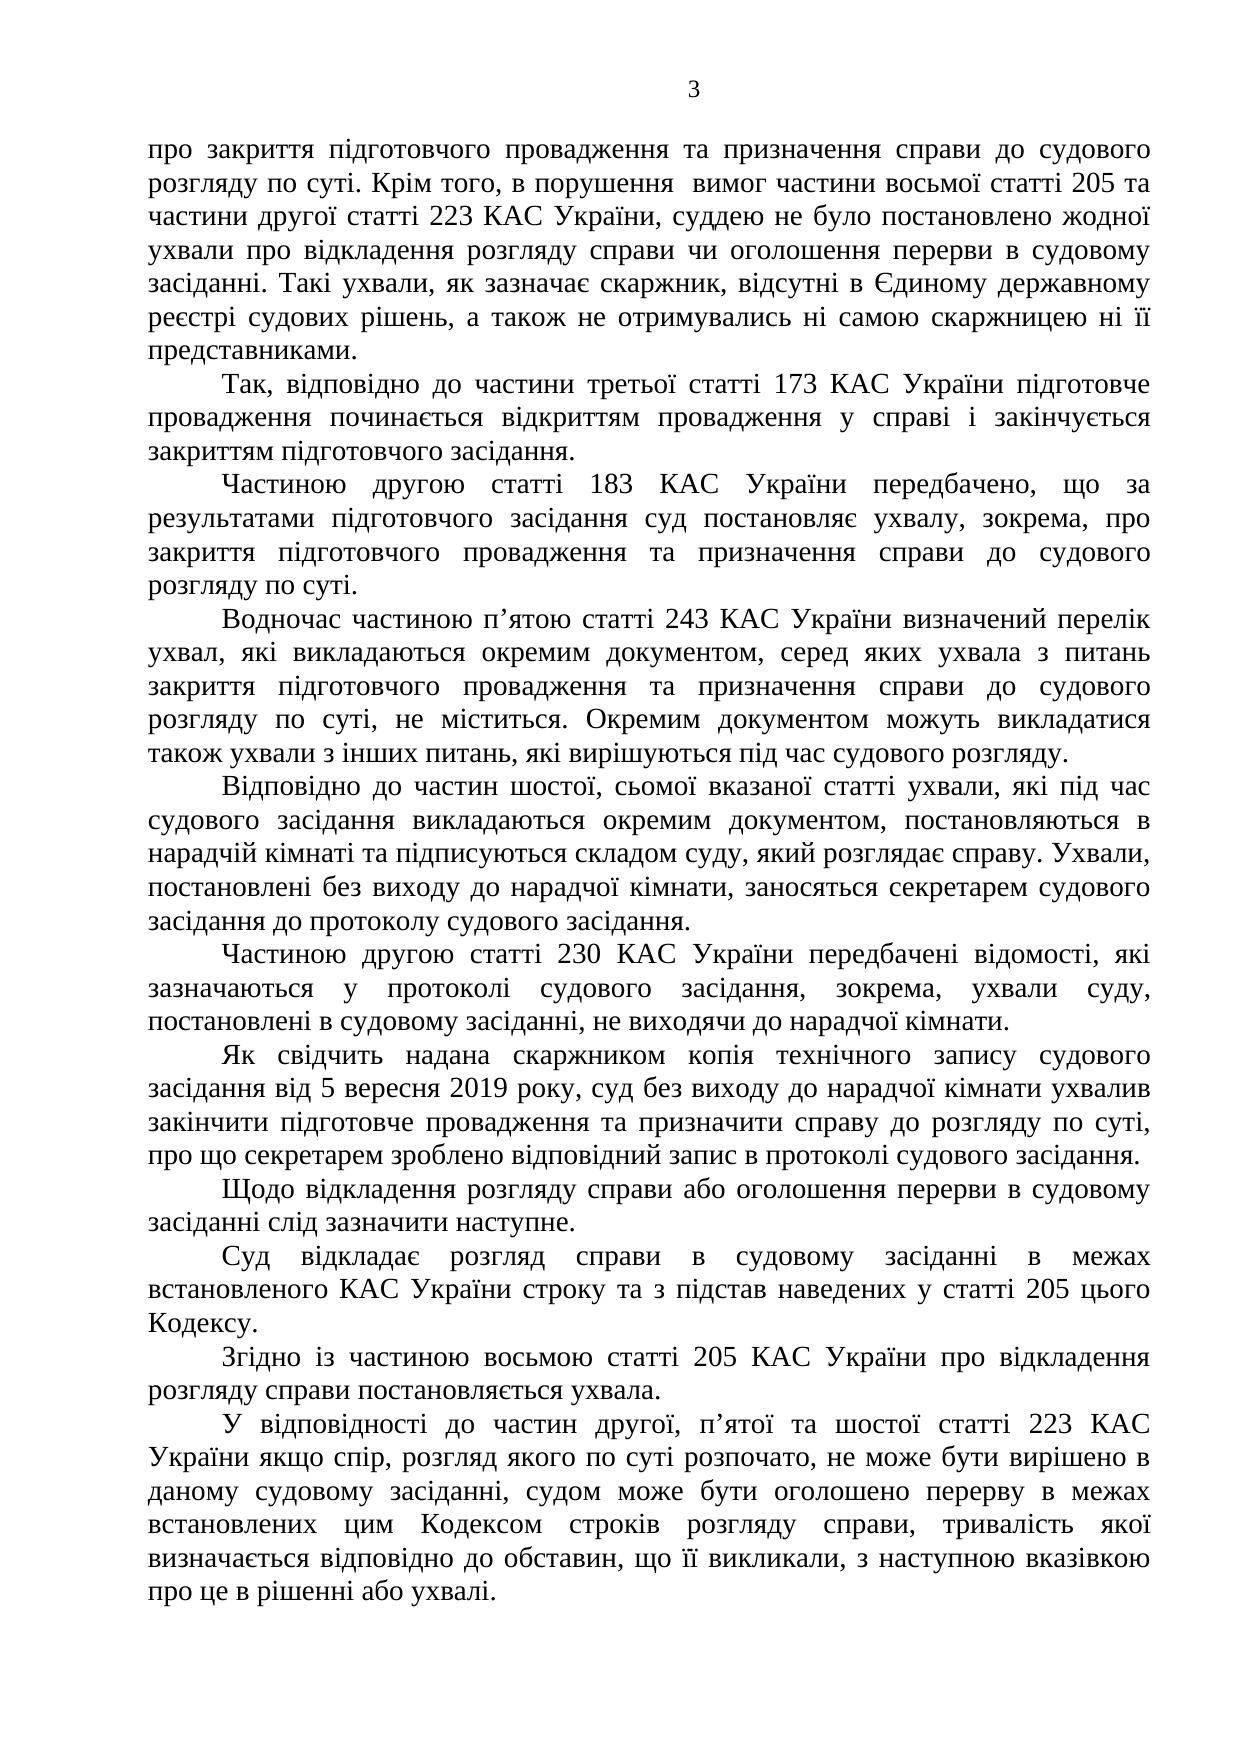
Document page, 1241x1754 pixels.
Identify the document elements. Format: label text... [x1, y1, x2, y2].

text Відповідно до частин шостої, сьомої вказаної статті ухвали, які під час судового засідання викладаються окремим документом, постановляються в нарадчій кімнаті та підписуються складом суду, який розглядає справу. Ухвали, постановлені без виходу до нарадчої кімнати, заносяться секретарем судового засідання до протоколу судового засідання. [148, 768, 1152, 936]
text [148, 131, 1152, 366]
text Щодо відкладення розгляду справи або оголошення перерви в судовому засіданні слід зазначити наступне. [148, 1171, 1152, 1238]
text Суд відкладає розгляд справи в судовому засіданні в межах встановленого КАС України строку та з підстав наведених у статті 205 цього Кодексу. [148, 1238, 1152, 1339]
text Згідно із частиною восьмою статті 205 КАС України про відкладення розгляду справи постановляється ухвала. [148, 1339, 1152, 1406]
text У відповідності до частин другої, п’ятої та шостої статті 223 КАС України якщо спір, розгляд якого по суті розпочато, не може бути вирішено в даному судовому засіданні, судом може бути оголошено перерву в межах встановлених цим Кодексом строків розгляду справи, тривалість якої визначається відповідно до обставин, що її викликали, з наступною вказівкою про це в рішенні або ухвалі. [148, 1406, 1152, 1607]
text Так, відповідно до частини третьої статті 173 КАС України підготовче провадження починається відкриттям провадження у справі і закінчується закриттям підготовчого засідання. [148, 366, 1152, 467]
text Як свідчить надана скаржником копія технічного запису судового засідання від 5 вересня 2019 року, суд без виходу до нарадчої кімнати ухвалив закінчити підготовче провадження та призначити справу до розгляду по суті, про що секретарем зроблено відповідний запис в протоколі судового засідання. [148, 1037, 1152, 1171]
text Частиною другою статті 230 КАС України передбачені відомості, які зазначаються у протоколі судового засідання, зокрема, ухвали суду, постановлені в судовому засіданні, не виходячи до нарадчої кімнати. [148, 936, 1152, 1037]
text Водночас частиною п’ятою статті 243 КАС України визначений перелік ухвал, які викладаються окремим документом, серед яких ухвала з питань закриття підготовчого провадження та призначення справи до судового розгляду по суті, не міститься. Окремим документом можуть викладатися також ухвали з інших питань, які вирішуються під час судового розгляду. [148, 601, 1152, 768]
text Частиною другою статті 183 КАС України передбачено, що за результатами підготовчого засідання суд постановляє ухвалу, зокрема, про закриття підготовчого провадження та призначення справи до судового розгляду по суті. [148, 467, 1152, 601]
